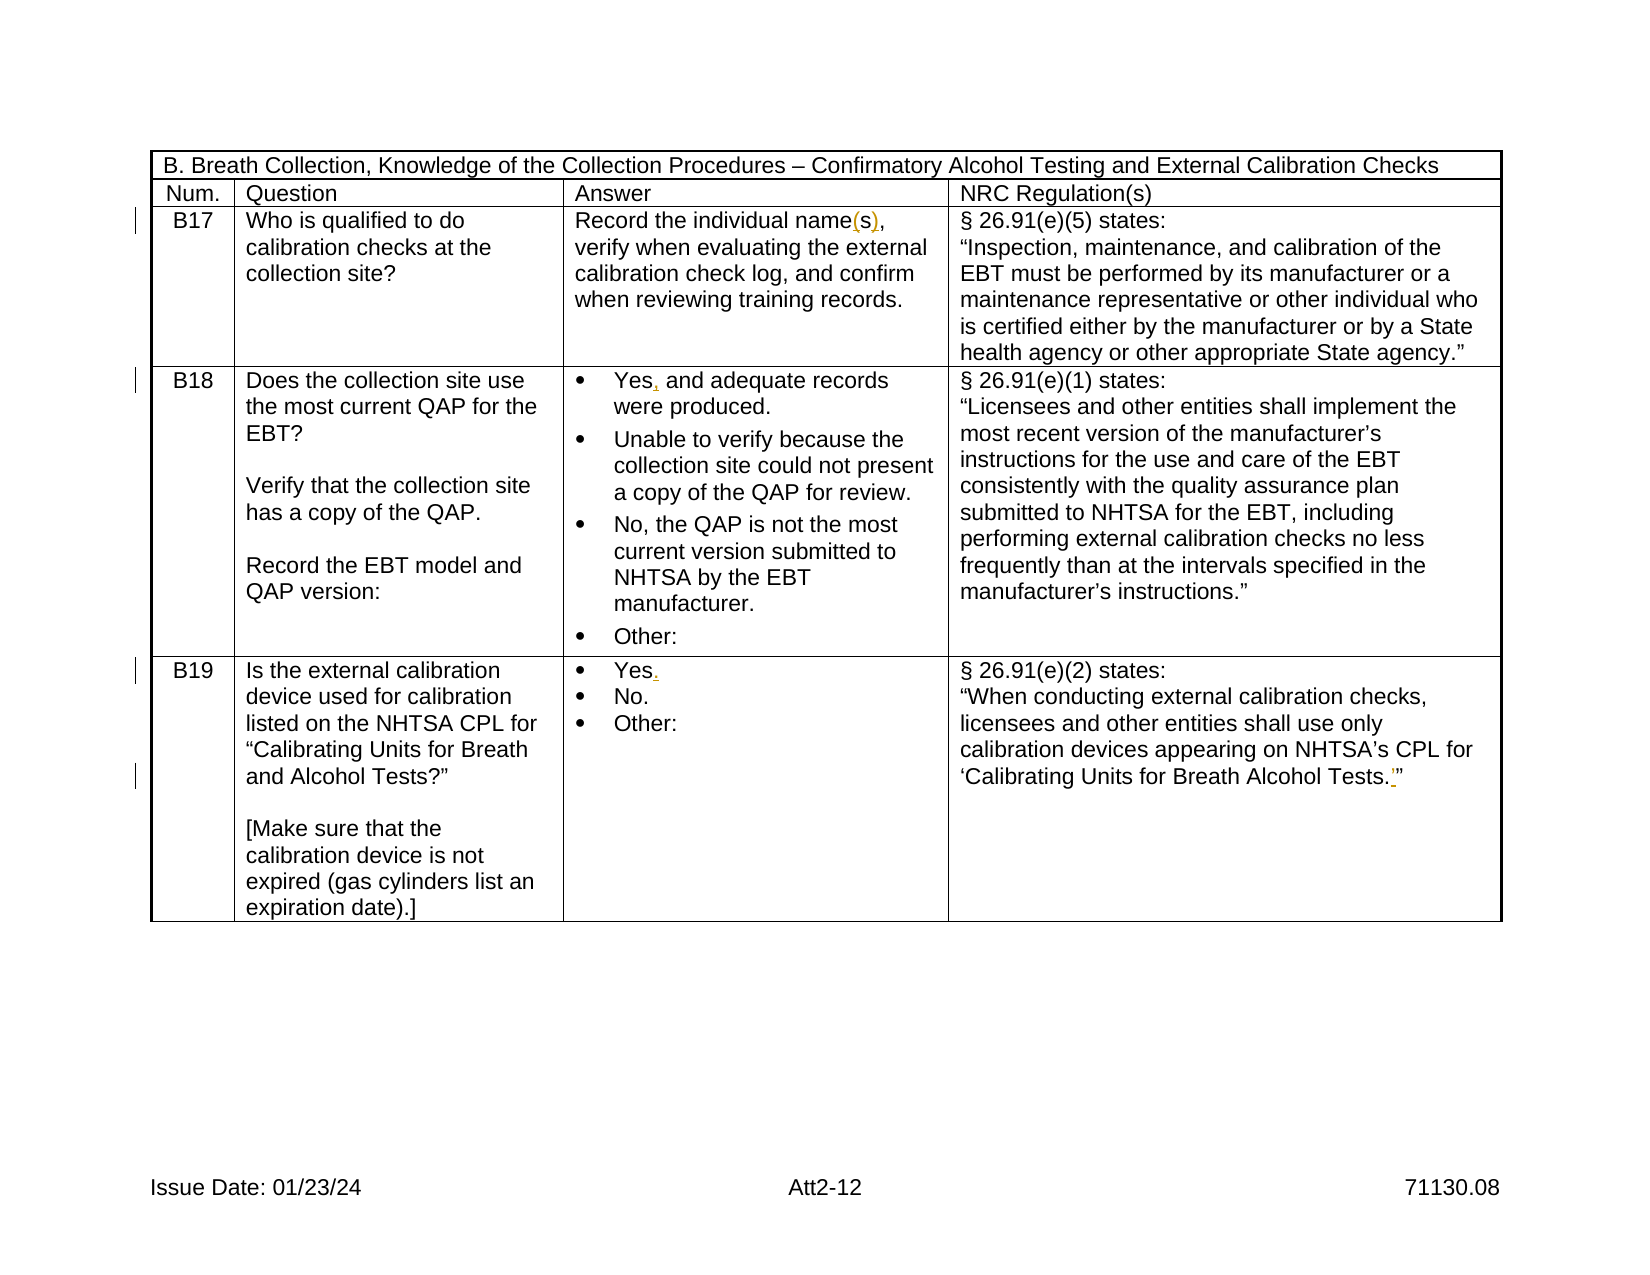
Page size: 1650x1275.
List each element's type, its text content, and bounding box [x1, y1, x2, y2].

table_cell Is the external calibration device used for calibration listed on the NHTSA CPL for “Calibrating Units for Breath and Alcohol Tests?” [Make sure that the calibration device is not expired (gas cylinders list an expiration date).] [235, 657, 563, 921]
table_cell NRC Regulation(s) [949, 180, 1500, 206]
table_cell B18 [153, 367, 234, 656]
table_cell Num. [153, 180, 234, 206]
table_cell § 26.91(e)(1) states: “Licensees and other entities shall implement the most recent version of the manufacturer’s instructions for the use and care of the EBT consistently with the quality assurance plan submitted to NHTSA for the EBT, including performing external calibration checks no less frequently than at the intervals specified in the manufacturer’s instructions.” [949, 367, 1500, 656]
table_cell Yes No. Other: [564, 657, 948, 921]
table_cell Yes and adequate records were produced. Unable to verify because the collection site could not present a copy of the QAP for review. No, the QAP is not the most current version submitted to NHTSA by the EBT manufacturer. Other: [564, 367, 948, 656]
table_cell Who is qualified to do calibration checks at the collection site? [235, 207, 563, 366]
table_cell Answer [564, 180, 948, 206]
table_cell B19 [153, 657, 234, 921]
table_cell § 26.91(e)(2) states: “When conducting external calibration checks, licensees and other entities shall use only calibration devices appearing on NHTSA’s CPL for ‘Calibrating Units for Breath Alcohol Tests.” [949, 657, 1500, 921]
table_header B. Breath Collection, Knowledge of the Collection Procedures – Confirmatory Alcohol Testing and External Calibration Checks [153, 152, 1500, 178]
table_cell Record the individual names, verify when evaluating the external calibration check log, and confirm when reviewing training records. [564, 207, 948, 366]
table_cell Question [235, 180, 563, 206]
table_cell Does the collection site use the most current QAP for the EBT? Verify that the collection site has a copy of the QAP. Record the EBT model and QAP version: [235, 367, 563, 656]
table_cell § 26.91(e)(5) states: “Inspection, maintenance, and calibration of the EBT must be performed by its manufacturer or a maintenance representative or other individual who is certified either by the manufacturer or by a State health agency or other appropriate State agency.” [949, 207, 1500, 366]
table_cell B17 [153, 207, 234, 366]
